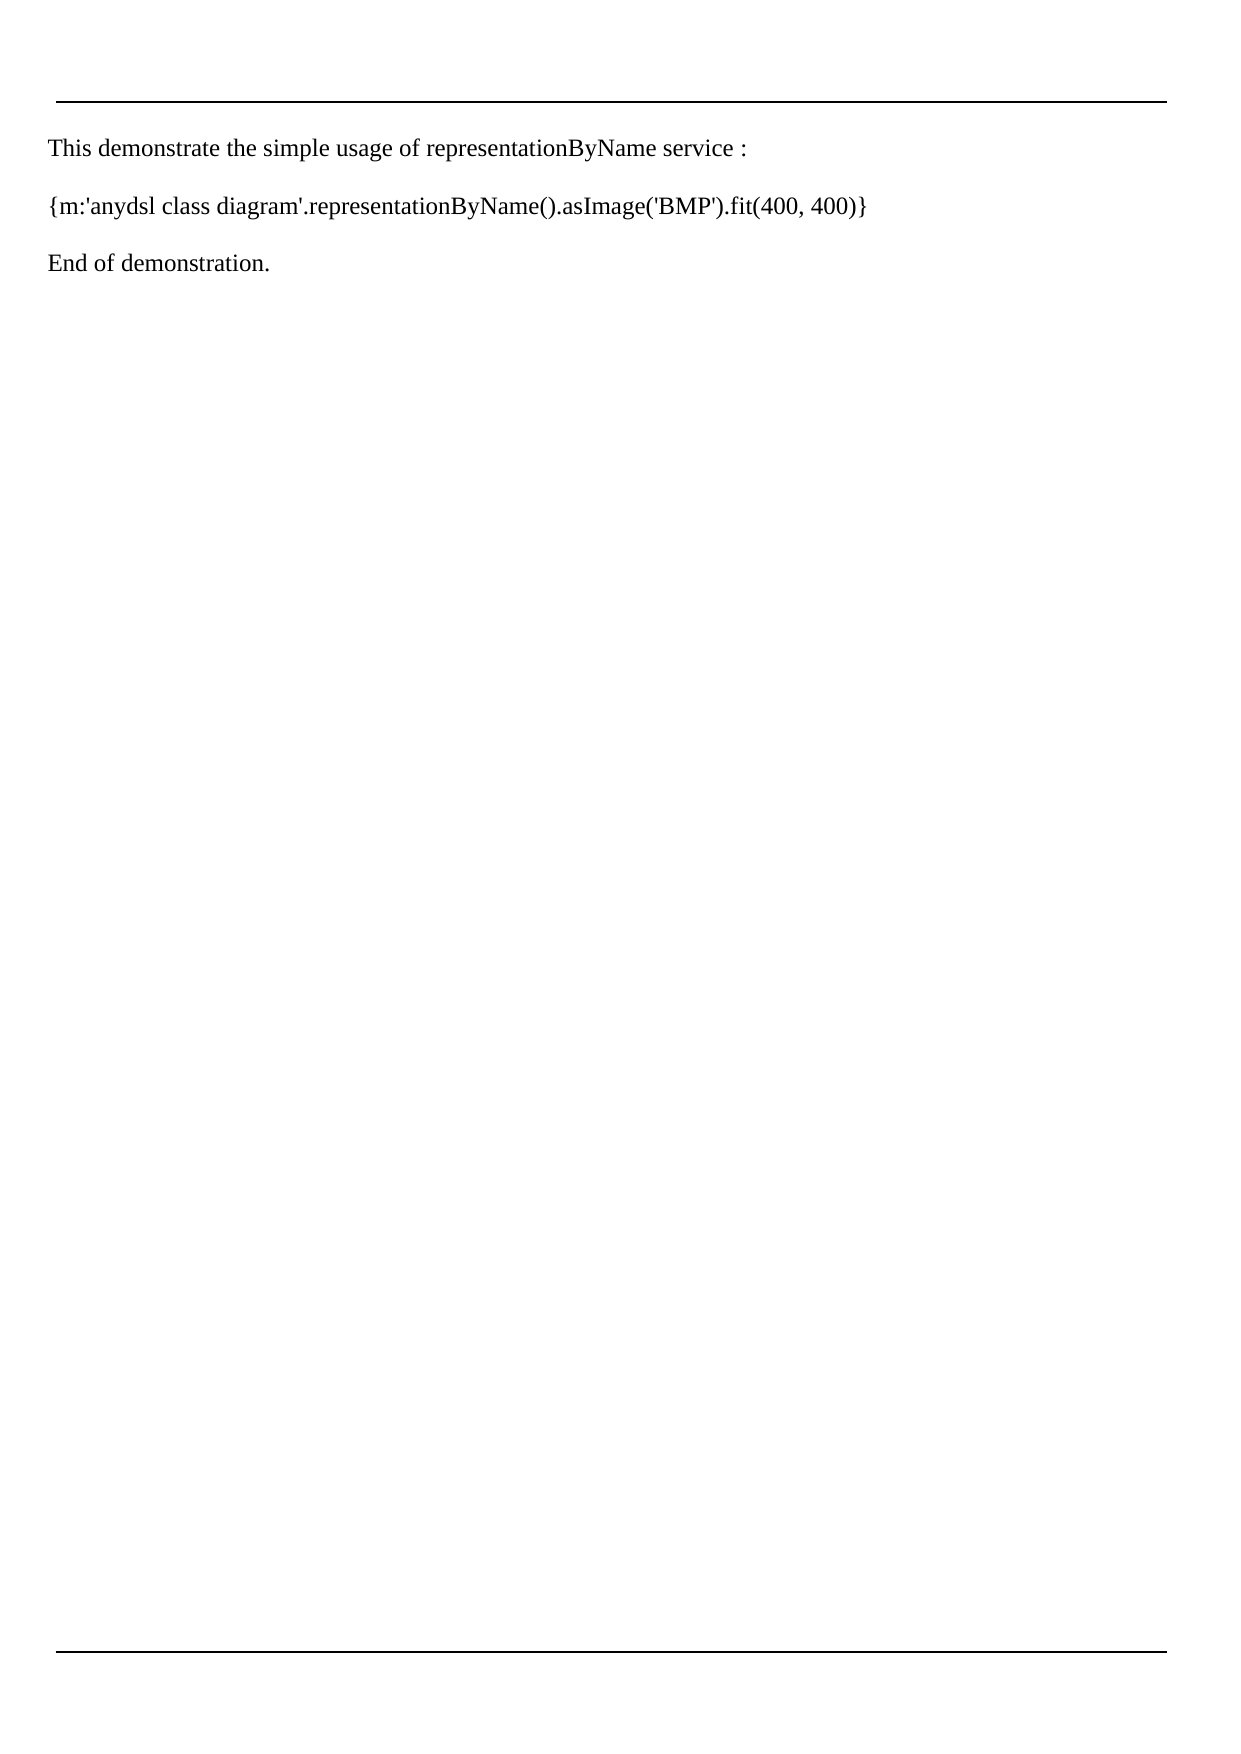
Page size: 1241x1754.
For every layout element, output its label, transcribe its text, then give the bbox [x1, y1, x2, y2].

text This demonstrate the simple usage of representationByName service : [47, 133, 1175, 162]
text End of demonstration. [47, 248, 1175, 277]
text {m:'anydsl class diagram'.representationByName().asImage('BMP').fit(400, 400)} [47, 191, 1175, 220]
